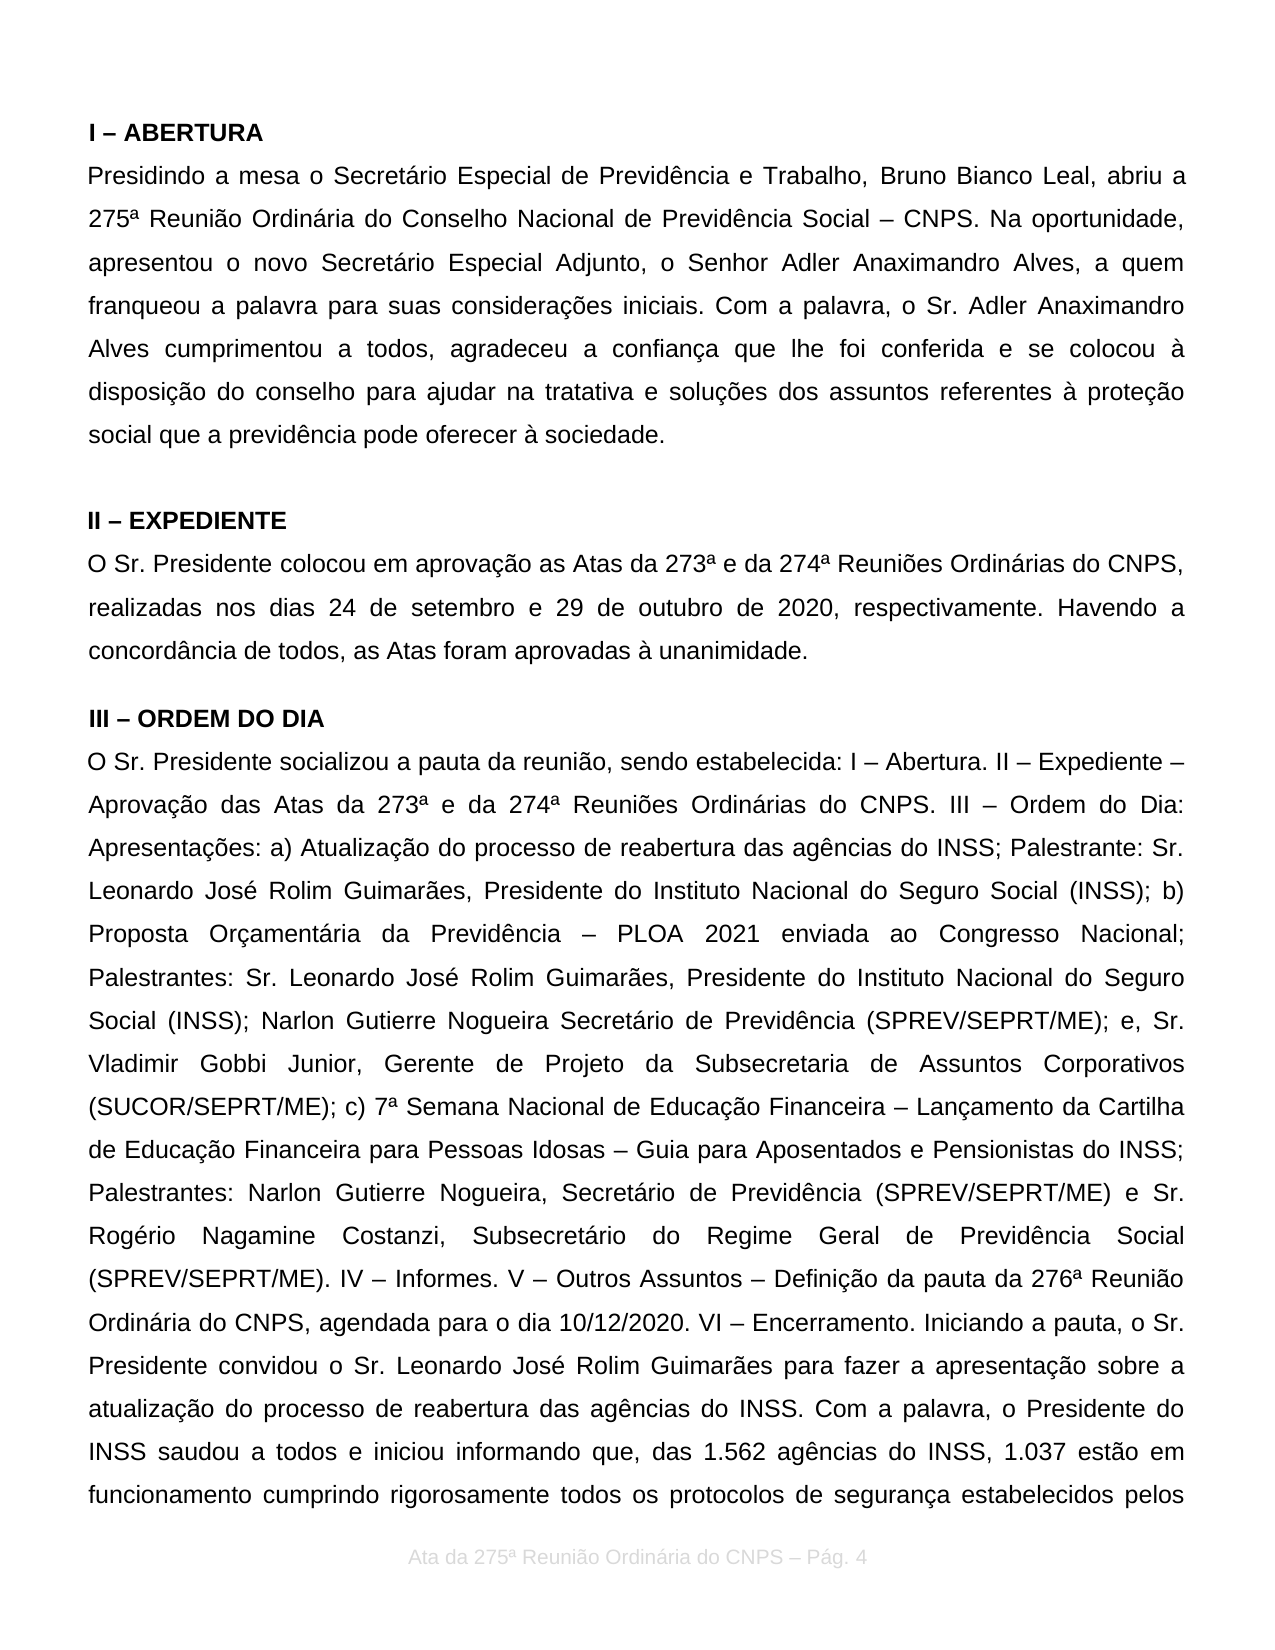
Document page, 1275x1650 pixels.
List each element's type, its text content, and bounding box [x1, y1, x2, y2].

subtitle I – ABERTURA [89, 118, 1186, 147]
subtitle II – EXPEDIENTE [87, 506, 1186, 535]
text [87, 747, 1186, 1509]
text Presidindo a mesa o Secretário Especial de Previdência e Trabalho, Bruno Bianco Leal, abriu a 275ª Reunião Ordinária do Conselho Nacional de Previdência Social – CNPS. Na oportunidade, apresentou o novo Secretário Especial Adjunto, o Senhor Adler Anaximandro Alves, a quem franqueou a palavra para suas considerações iniciais. Com a palavra, o Sr. Adler Anaximandro Alves cumprimentou a todos, agradeceu a confiança que lhe foi conferida e se colocou à disposição do conselho para ajudar na tratativa e soluções dos assuntos referentes à proteção social que a previdência pode oferecer à sociedade. [87, 161, 1186, 449]
text O Sr. Presidente colocou em aprovação as Atas da 273ª e da 274ª Reuniões Ordinárias do CNPS, realizadas nos dias 24 de setembro e 29 de outubro de 2020, respectivamente. Havendo a concordância de todos, as Atas foram aprovadas à unanimidade. [87, 549, 1186, 664]
text III – ORDEM DO DIA [89, 704, 1186, 732]
